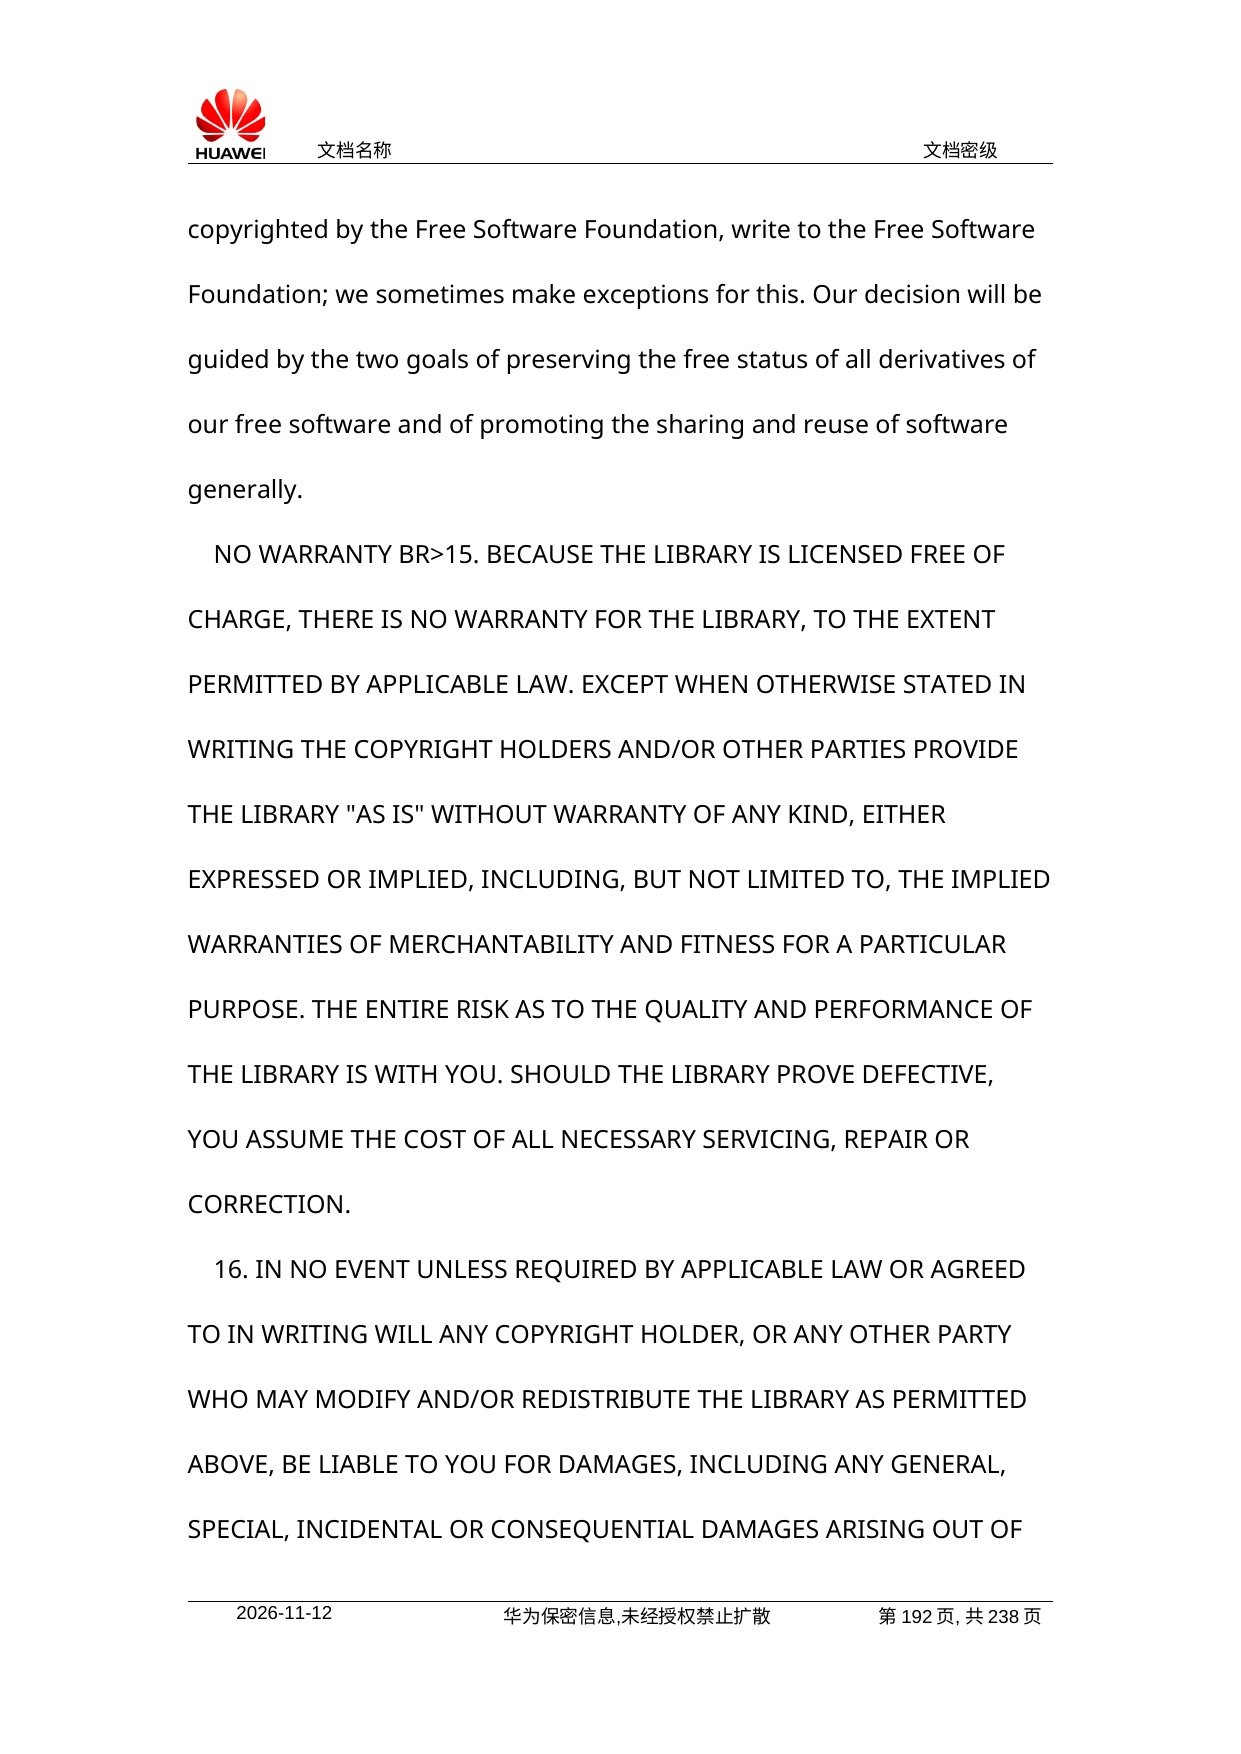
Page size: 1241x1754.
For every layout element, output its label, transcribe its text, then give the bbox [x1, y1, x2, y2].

text NO WARRANTY BR>15. BECAUSE THE LIBRARY IS LICENSED FREE OF CHARGE, THERE IS NO WARRANTY FOR THE LIBRARY, TO THE EXTENT PERMITTED BY APPLICABLE LAW. EXCEPT WHEN OTHERWISE STATED IN WRITING THE COPYRIGHT HOLDERS AND/OR OTHER PARTIES PROVIDE THE LIBRARY "AS IS" WITHOUT WARRANTY OF ANY KIND, EITHER EXPRESSED OR IMPLIED, INCLUDING, BUT NOT LIMITED TO, THE IMPLIED WARRANTIES OF MERCHANTABILITY AND FITNESS FOR A PARTICULAR PURPOSE. THE ENTIRE RISK AS TO THE QUALITY AND PERFORMANCE OF THE LIBRARY IS WITH YOU. SHOULD THE LIBRARY PROVE DEFECTIVE, YOU ASSUME THE COST OF ALL NECESSARY SERVICING, REPAIR OR CORRECTION. [187, 521, 1053, 1236]
picture [196, 89, 265, 159]
